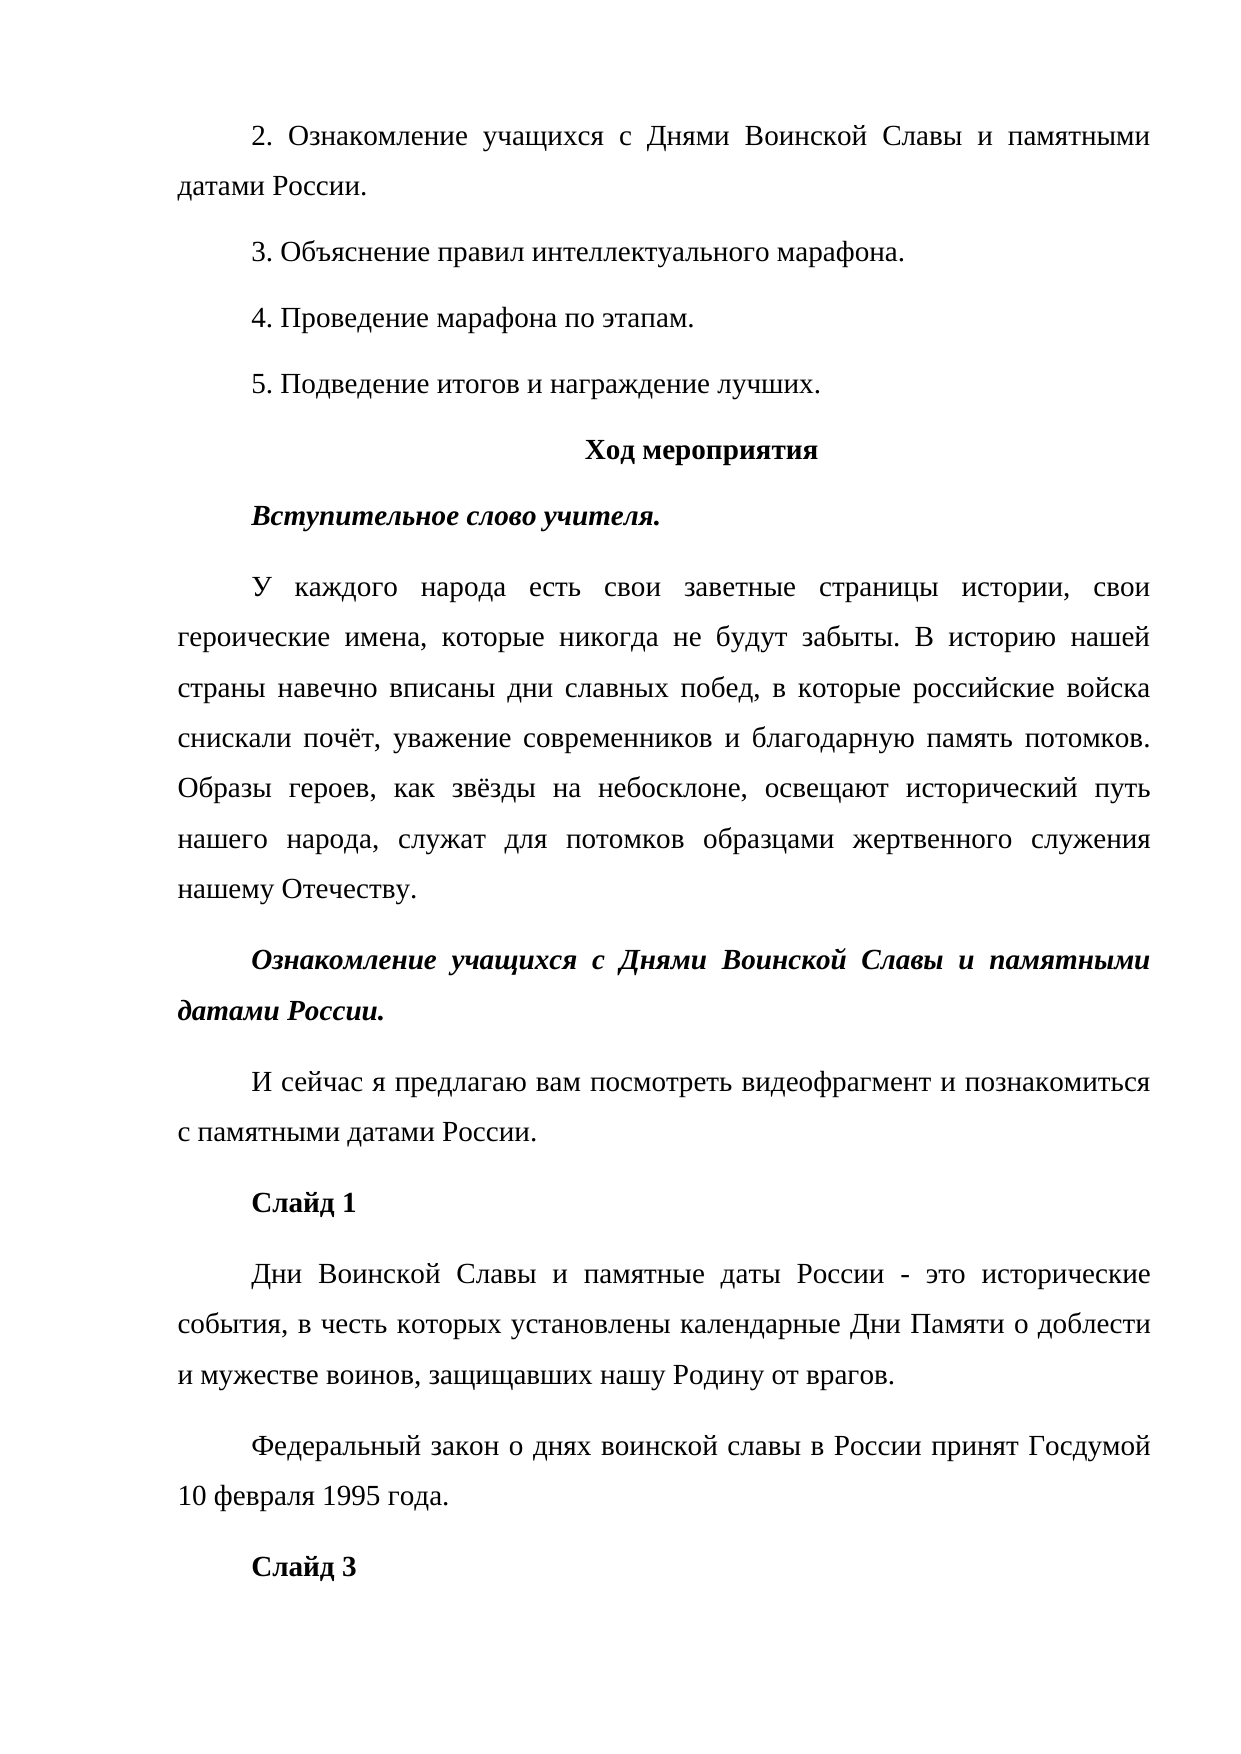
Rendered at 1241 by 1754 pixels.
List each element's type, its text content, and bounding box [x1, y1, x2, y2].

text Федеральный закон о днях воинской славы в России принят Госдумой 10 февраля 1995 года. [177, 1428, 1152, 1512]
text 2. Ознакомление учащихся с Днями Воинской Славы и памятными датами России. [177, 118, 1152, 202]
text Вступительное слово учителя. [177, 498, 1152, 532]
text И сейчас я предлагаю вам посмотреть видеофрагмент и познакомиться с памятными датами России. [177, 1064, 1152, 1148]
text Ход мероприятия [177, 432, 1152, 466]
text Слайд 1 [177, 1185, 1152, 1219]
text Слайд 3 [177, 1549, 1152, 1583]
text Ознакомление учащихся с Днями Воинской Славы и памятными датами России. [177, 942, 1152, 1026]
text 4. Проведение марафона по этапам. [177, 300, 1152, 334]
text 5. Подведение итогов и награждение лучших. [177, 366, 1152, 400]
text 3. Объяснение правил интеллектуального марафона. [177, 234, 1152, 268]
text Дни Воинской Славы и памятные даты России - это исторические события, в честь которых установлены календарные Дни Памяти о доблести и мужестве воинов, защищавших нашу Родину от врагов. [177, 1256, 1152, 1391]
text У каждого народа есть свои заветные страницы истории, свои героические имена, которые никогда не будут забыты. В историю нашей страны навечно вписаны дни славных побед, в которые российские войска снискали почёт, уважение современников и благодарную память потомков. Образы героев, как звёзды на небосклоне, освещают исторический путь нашего народа, служат для потомков образцами жертвенного служения нашему Отечеству. [177, 569, 1152, 905]
